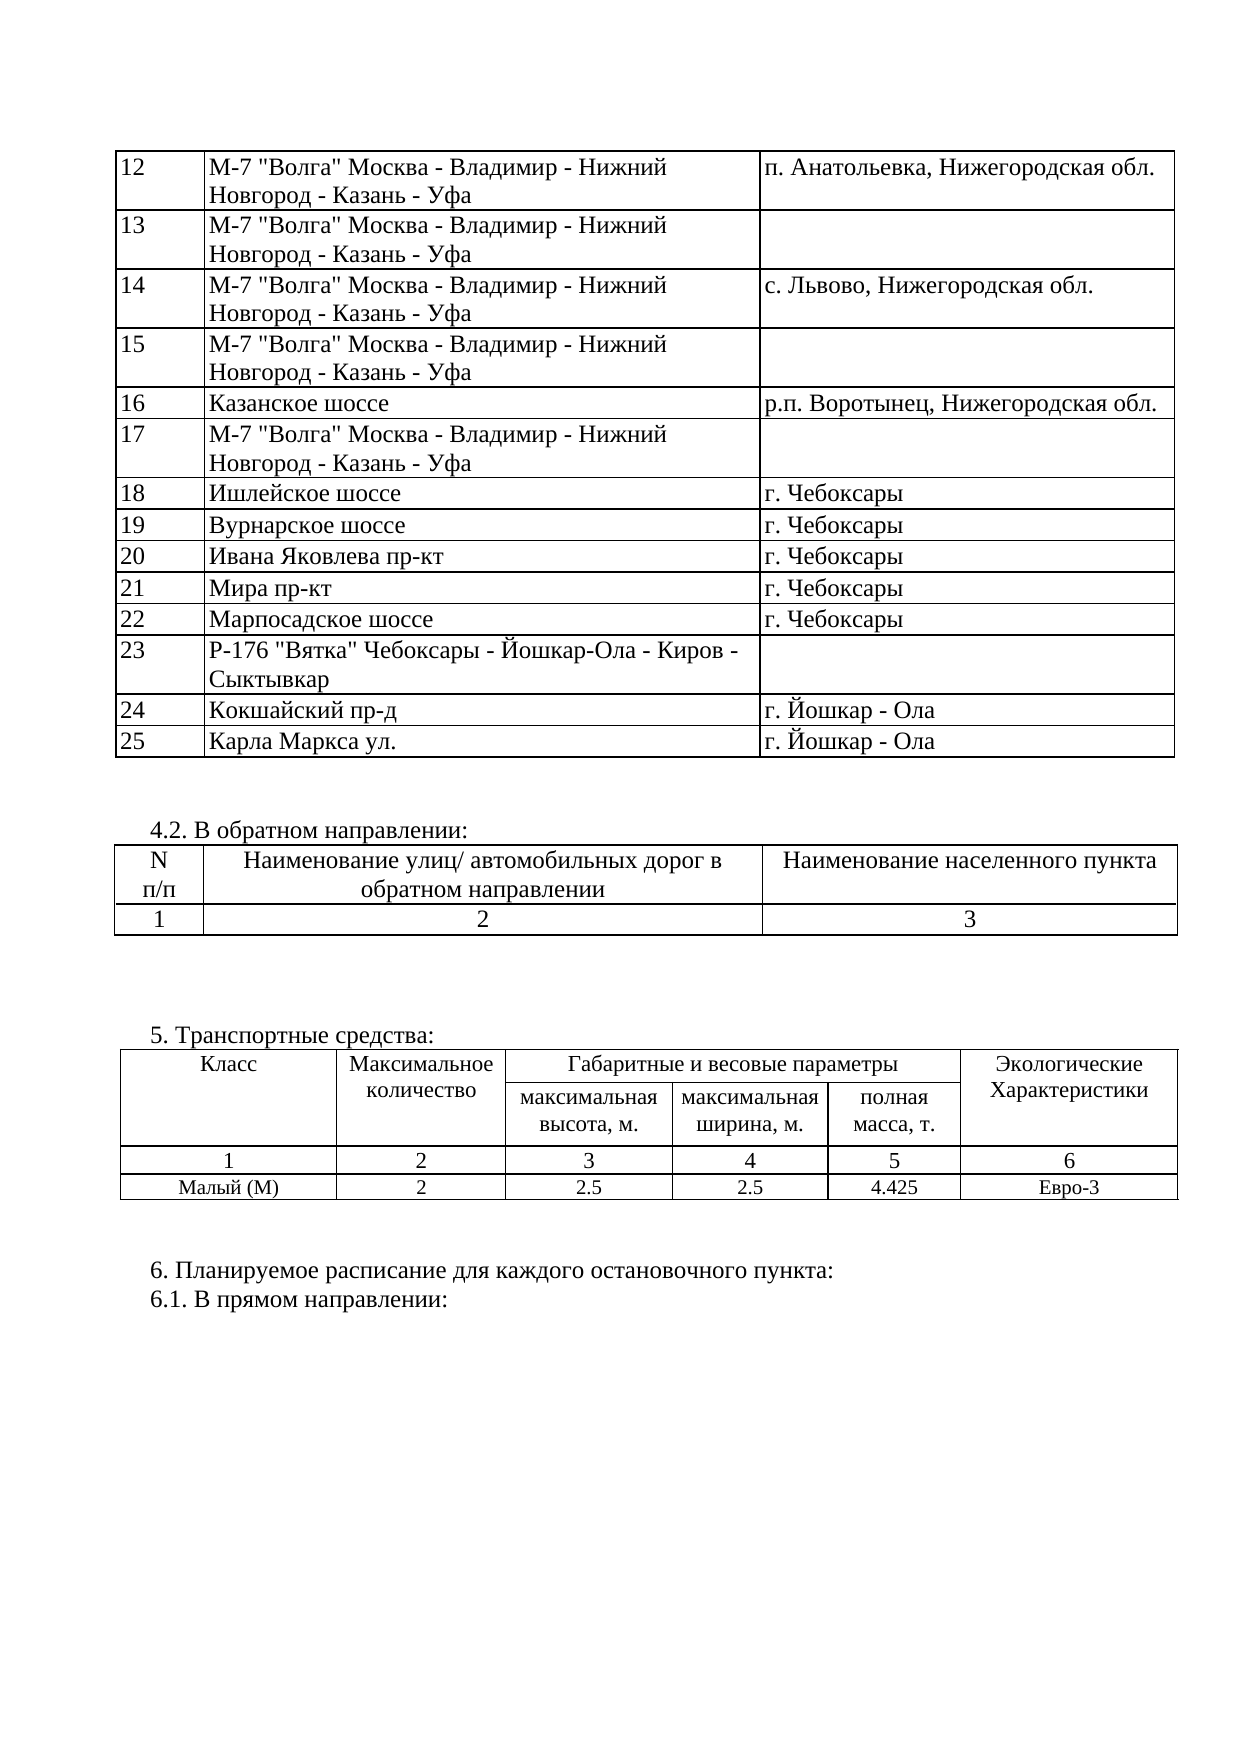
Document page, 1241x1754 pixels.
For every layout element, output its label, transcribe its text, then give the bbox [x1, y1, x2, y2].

table_header Максимальное количество [337, 1050, 505, 1145]
table_cell Карла Маркса ул. [205, 726, 759, 756]
table_cell 3 [506, 1147, 672, 1173]
table_cell 1 [121, 1147, 336, 1173]
table_cell 14 [117, 270, 204, 327]
table_cell 2 [337, 1175, 505, 1199]
table_cell 2 [204, 905, 762, 934]
table_cell Малый (М) [121, 1175, 336, 1199]
table_cell 20 [117, 541, 204, 571]
table_cell 4.425 [829, 1175, 960, 1199]
table_cell 23 [117, 636, 204, 693]
table_cell г. Чебоксары [761, 604, 1174, 634]
table_cell М-7 "Волга" Москва - Владимир - Нижний Новгород - Казань - Уфа [205, 329, 759, 386]
table_cell 22 [117, 604, 204, 634]
table_cell Ишлейское шоссе [205, 478, 759, 508]
table_cell 2 [337, 1147, 505, 1173]
table_cell 15 [117, 329, 204, 386]
table_cell Ивана Яковлева пр-кт [205, 541, 759, 571]
table_cell 16 [117, 388, 204, 418]
table_cell г. Чебоксары [761, 541, 1174, 571]
table_cell Казанское шоссе [205, 388, 759, 418]
table_header Наименование улиц/ автомобильных дорог в обратном направлении [204, 846, 762, 903]
table_cell Марпосадское шоссе [205, 604, 759, 634]
table_cell 24 [117, 695, 204, 724]
table_cell Мира пр-кт [205, 573, 759, 603]
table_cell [205, 152, 759, 209]
text 5. Транспортные средства: [150, 1020, 1090, 1048]
table_header Наименование населенного пункта [763, 846, 1177, 903]
table_cell с. Львово, Нижегородская обл. [761, 270, 1174, 327]
table_cell 17 [117, 419, 204, 477]
table_cell 1 [115, 904, 203, 934]
table_cell Кокшайский пр-д [205, 695, 759, 724]
table_cell Вурнарское шоссе [205, 510, 759, 540]
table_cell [205, 211, 759, 268]
table_cell [761, 211, 1174, 268]
table_cell М-7 "Волга" Москва - Владимир - Нижний Новгород - Казань - Уфа [205, 419, 759, 477]
table_cell г. Чебоксары [761, 510, 1174, 540]
table_cell [761, 329, 1174, 386]
table_cell 13 [117, 211, 204, 268]
text 6.1. В прямом направлении: [150, 1284, 1090, 1313]
table_header Экологические Характеристики [961, 1050, 1177, 1145]
table_cell 19 [117, 510, 204, 540]
table_cell 4 [673, 1147, 827, 1173]
table_cell г. Чебоксары [761, 478, 1174, 508]
table_cell 21 [117, 573, 204, 603]
table_header N п/п [115, 846, 203, 903]
table_cell Евро-3 [961, 1175, 1177, 1199]
table_cell г. Йошкар - Ола [761, 726, 1174, 756]
table_cell г. Йошкар - Ола [761, 695, 1174, 724]
text 6. Планируемое расписание для каждого остановочного пункта: [150, 1255, 1090, 1284]
table_cell 12 [117, 152, 204, 209]
table_cell М-7 "Волга" Москва - Владимир - Нижний Новгород - Казань - Уфа [205, 270, 759, 327]
table_cell максимальная высота, м. [506, 1083, 672, 1145]
table_cell 5 [829, 1147, 960, 1173]
table_cell [761, 419, 1174, 477]
table_cell Р-176 "Вятка" Чебоксары - Йошкар-Ола - Киров - Сыктывкар [205, 636, 759, 693]
table_cell 25 [117, 726, 204, 756]
text 4.2. В обратном направлении: [150, 815, 1090, 844]
table_cell полная масса, т. [829, 1083, 960, 1145]
table_cell 2.5 [673, 1175, 827, 1199]
table_cell 2.5 [506, 1175, 672, 1199]
table_cell 18 [117, 478, 204, 508]
table_cell г. Чебоксары [761, 573, 1174, 603]
table_cell 3 [763, 903, 1177, 934]
table_cell [761, 636, 1174, 693]
table_header Класс [121, 1050, 336, 1145]
table_cell п. Анатольевка, Нижегородская обл. [761, 152, 1174, 209]
table_cell 6 [961, 1147, 1177, 1173]
table_cell максимальная ширина, м. [673, 1083, 827, 1145]
table_header Габаритные и весовые параметры [506, 1050, 960, 1082]
table_cell р.п. Воротынец, Нижегородская обл. [761, 388, 1174, 418]
